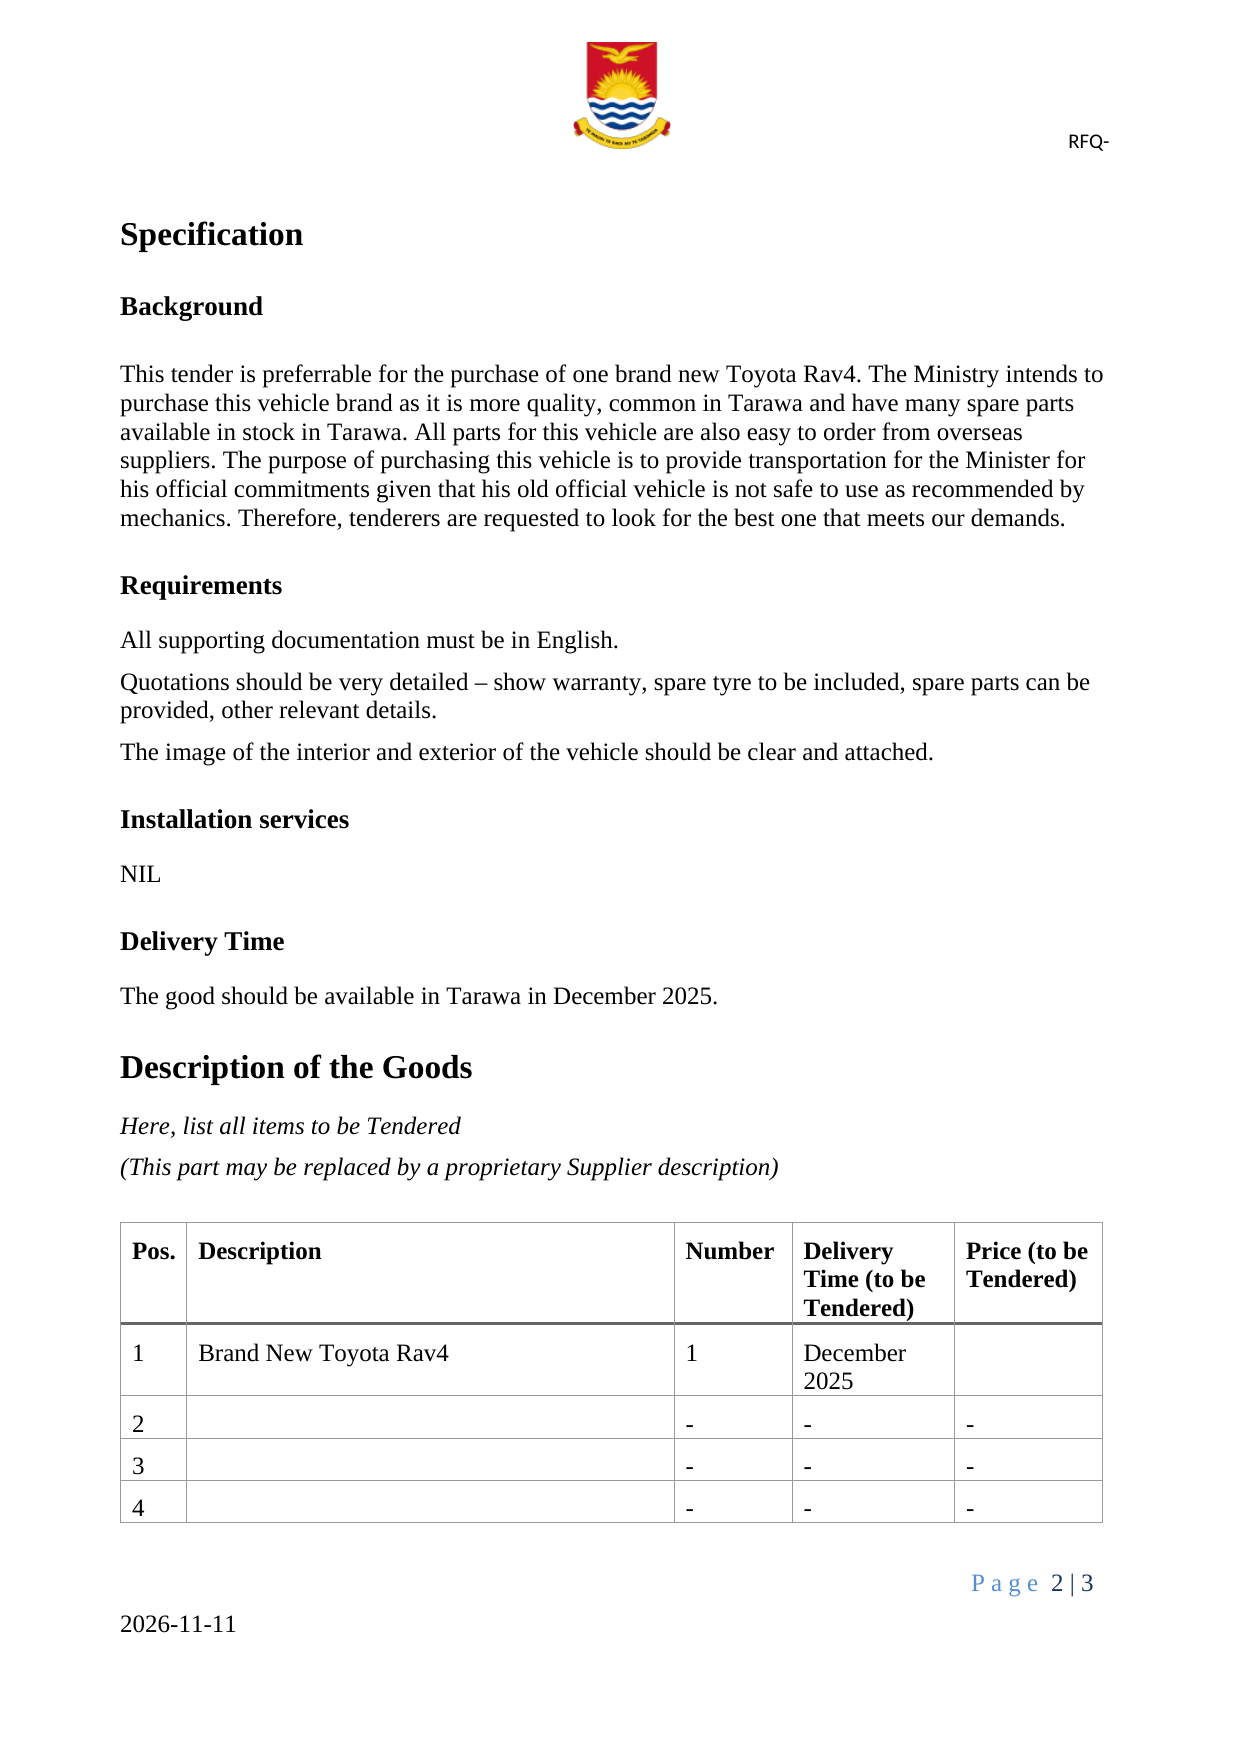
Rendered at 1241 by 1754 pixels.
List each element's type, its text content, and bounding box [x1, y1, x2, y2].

table_cell [187, 1439, 674, 1480]
table_cell 1 [675, 1325, 792, 1395]
subtitle Background [120, 291, 1120, 322]
table_cell [187, 1481, 674, 1522]
subtitle This tender is preferrable for the purchase of one brand new Toyota Rav4. The Ministry intends to purchase this vehicle brand as it is more quality, common in Tarawa and have many spare parts available in stock in Tarawa. All parts for this vehicle are also easy to order from overseas suppliers. The purpose of purchasing this vehicle is to provide transportation for the Minister for his official commitments given that his old official vehicle is not safe to use as recommended by mechanics. Therefore, tenderers are requested to look for the best one that meets our demands. [120, 359, 1120, 532]
table_header Delivery Time (to be Tendered) [793, 1223, 954, 1322]
table_cell - [793, 1481, 954, 1522]
text Quotations should be very detailed – show warranty, spare tyre to be included, spare parts can be provided, other relevant details. [120, 667, 1120, 724]
table_header Pos. [121, 1223, 186, 1322]
table_cell - [793, 1439, 954, 1480]
text NIL [120, 859, 1120, 888]
table_cell - [675, 1439, 792, 1480]
table_cell - [955, 1481, 1102, 1522]
table_cell - [955, 1439, 1102, 1480]
subtitle Installation services [120, 803, 1120, 834]
table_cell - [793, 1396, 954, 1437]
table_cell - [955, 1396, 1102, 1437]
table_header Price (to be Tendered) [955, 1223, 1102, 1322]
table_header Description [187, 1223, 674, 1322]
text The image of the interior and exterior of the vehicle should be clear and attached. [120, 737, 1120, 765]
table_cell - [675, 1396, 792, 1437]
table_cell December 2025 [793, 1325, 954, 1395]
table_header Number [675, 1223, 792, 1322]
text (This part may be replaced by a proprietary Supplier description) [120, 1152, 1120, 1181]
text The good should be available in Tarawa in December 2025. [120, 981, 1120, 1010]
table_cell 2 [121, 1396, 186, 1437]
table_cell - [675, 1481, 792, 1522]
table_cell [187, 1396, 674, 1437]
table_cell Brand New Toyota Rav4 [187, 1325, 674, 1395]
table_cell 1 [121, 1325, 186, 1395]
subtitle Delivery Time [120, 925, 1120, 956]
picture [573, 42, 671, 149]
subtitle Specification [120, 215, 1120, 253]
table_cell [955, 1325, 1102, 1395]
text All supporting documentation must be in English. [120, 625, 1120, 654]
table_cell 3 [121, 1439, 186, 1480]
text Here, list all items to be Tendered [120, 1111, 1120, 1140]
subtitle Description of the Goods [120, 1048, 1120, 1086]
table_cell 4 [121, 1481, 186, 1522]
subtitle Requirements [120, 569, 1120, 600]
